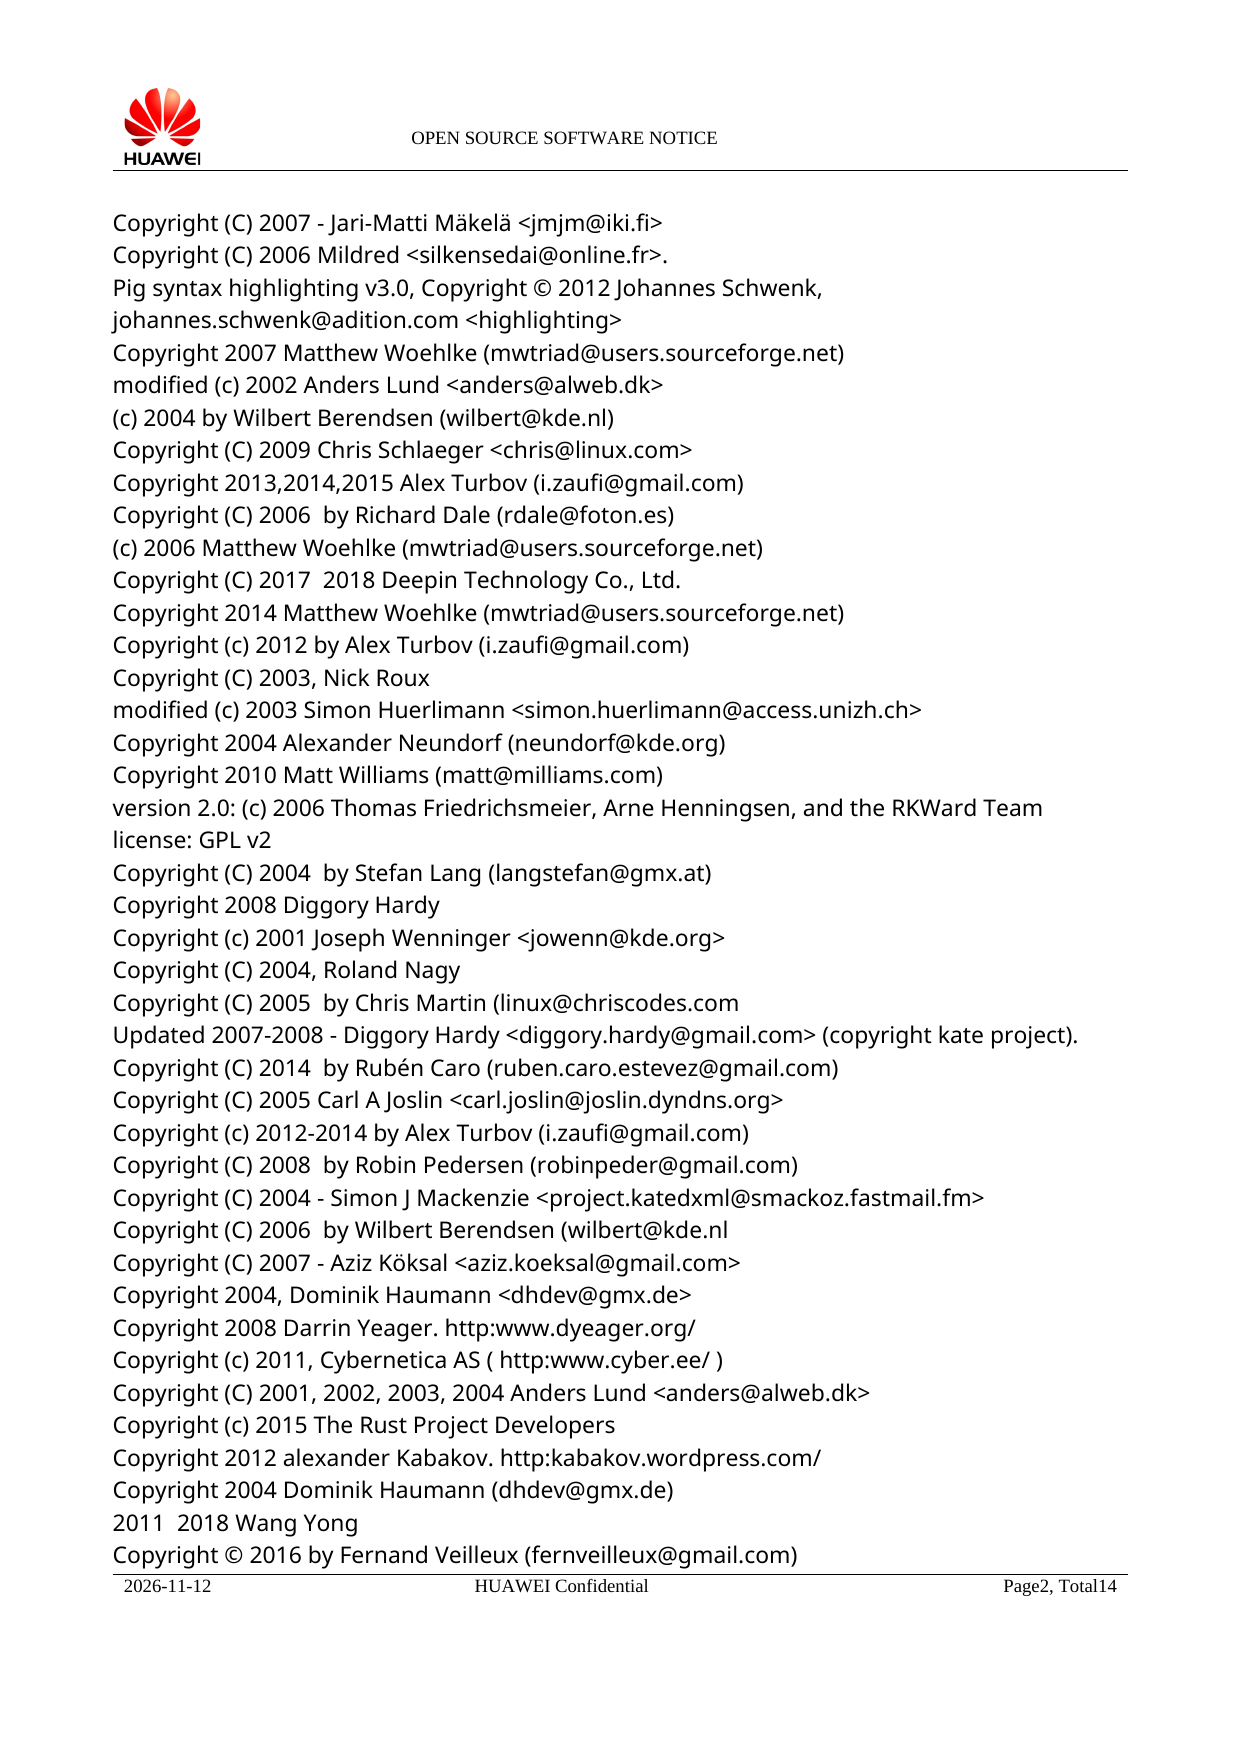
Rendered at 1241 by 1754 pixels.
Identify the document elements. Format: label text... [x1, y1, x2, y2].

picture [124, 88, 201, 165]
